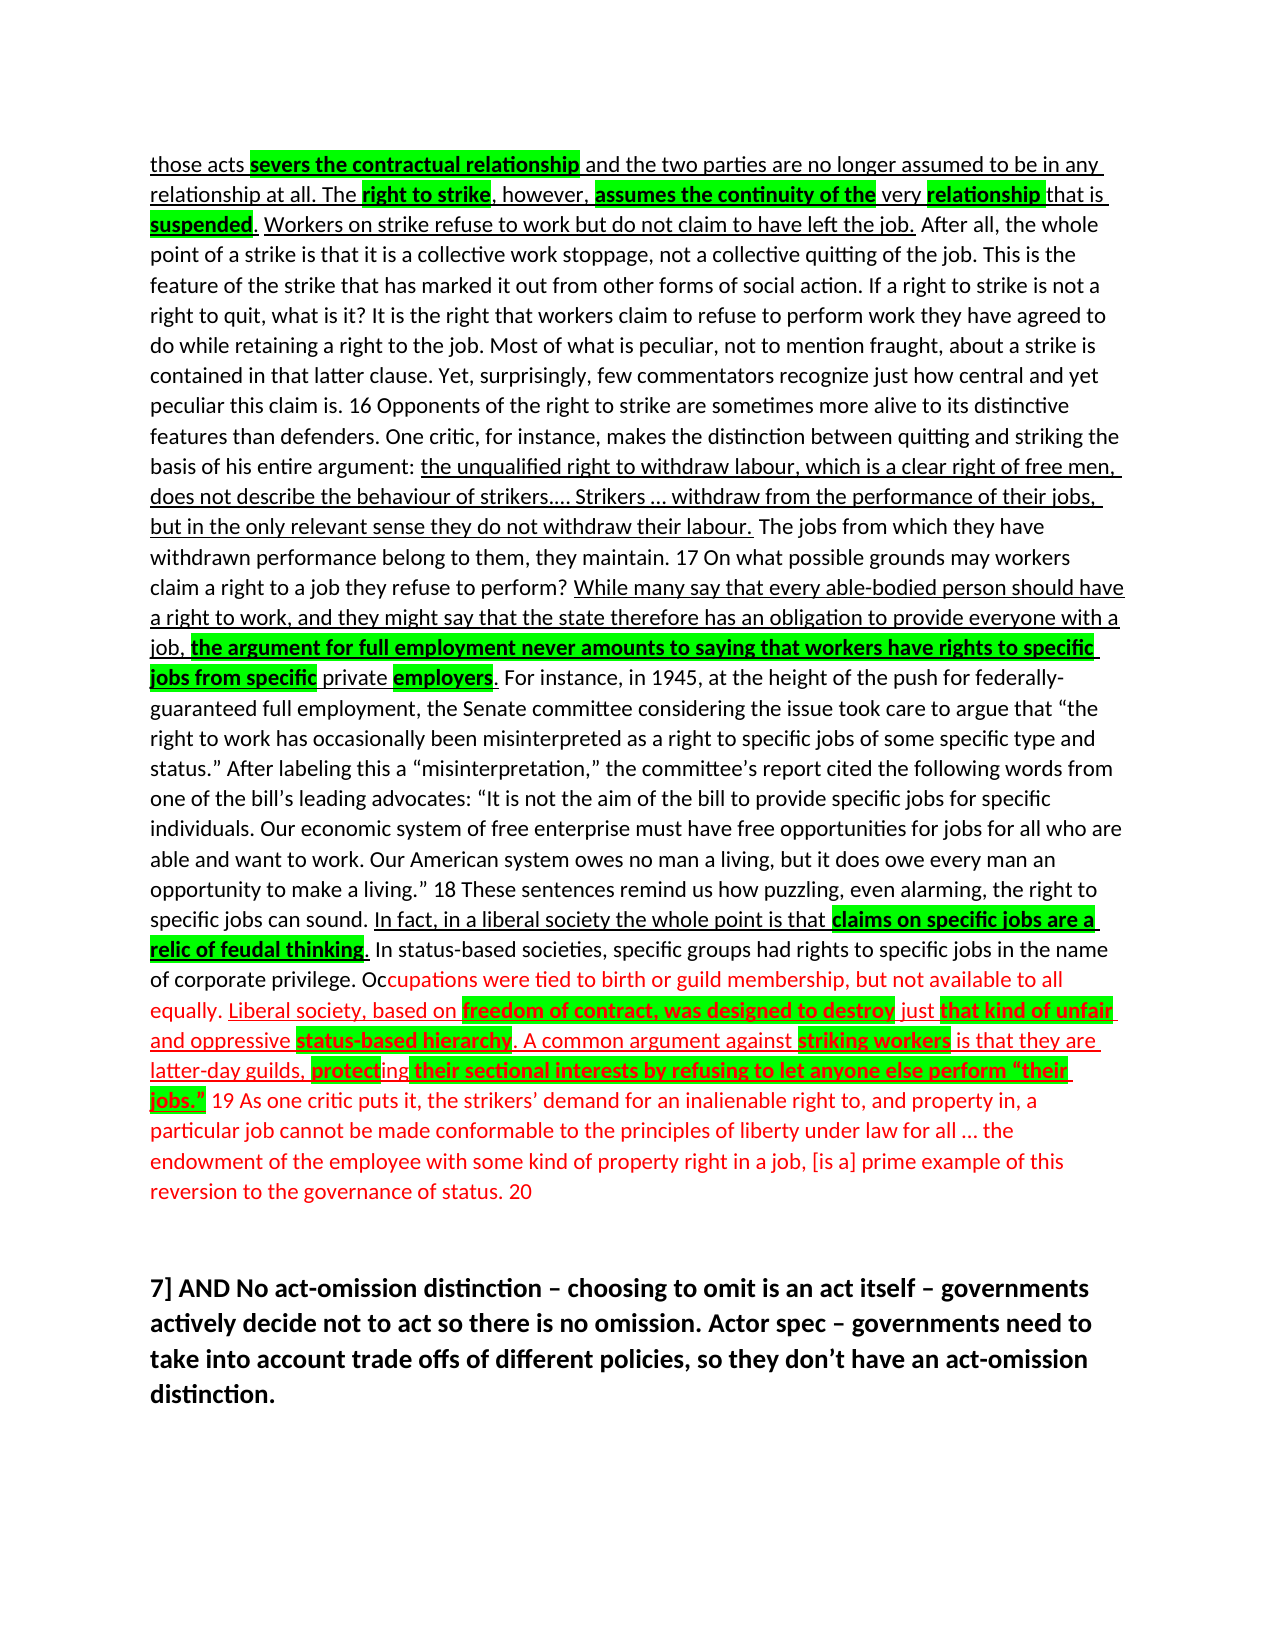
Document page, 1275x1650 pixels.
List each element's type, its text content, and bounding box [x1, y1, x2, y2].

subtitle 7] AND No act-omission distinction – choosing to omit is an act itself – governments actively decide not to act so there is no omission. Actor spec – governments need to take into account trade offs of different policies, so they don’t have an act-omission distinction. [150, 1271, 1125, 1411]
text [150, 150, 1125, 1205]
